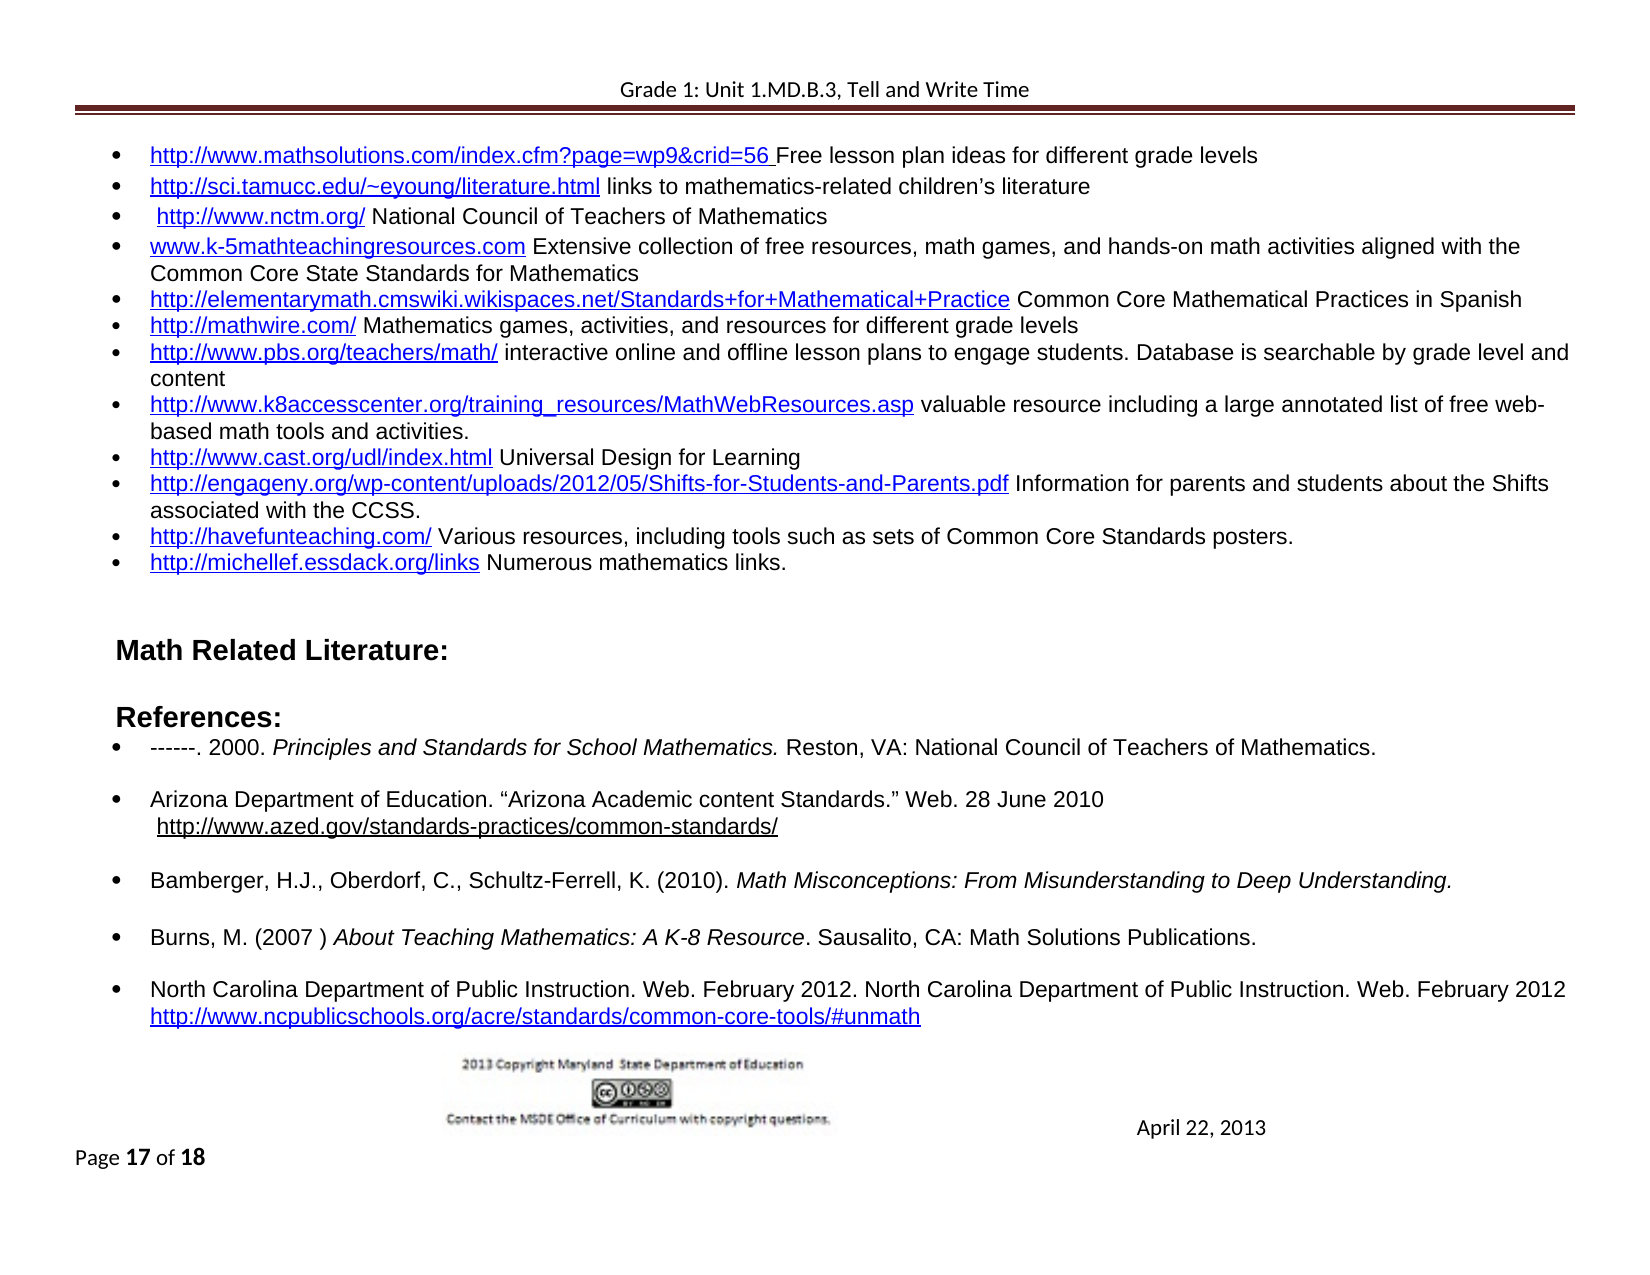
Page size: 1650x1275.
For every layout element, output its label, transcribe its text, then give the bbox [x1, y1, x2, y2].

list http://havefunteaching.com/ Various resources, including tools such as sets of Common Core Standards posters. [112, 523, 1575, 549]
list http://michellef.essdack.org/links Numerous mathematics links. [112, 549, 1575, 576]
list http://www.pbs.org/teachers/math/ interactive online and offline lesson plans to engage students. Database is searchable by grade level and content [112, 338, 1575, 391]
list ------. 2000. Principles and Standards for School Mathematics. Reston, VA: National Council of Teachers of Mathematics. [112, 733, 1575, 760]
list http://mathwire.com/ Mathematics games, activities, and resources for different grade levels [112, 312, 1575, 338]
list http://engageny.org/wp-content/uploads/2012/05/Shifts-for-Students-and-Parents.pdf Information for parents and students about the Shifts associated with the CCSS. [112, 470, 1575, 523]
list http://www.mathsolutions.com/index.cfm?page=wp9&crid=56 Free lesson plan ideas for different grade levels [112, 142, 1575, 169]
list http://www.azed.gov/standards-practices/common-standards/ [150, 813, 1575, 839]
list Arizona Department of Education. “Arizona Academic content Standards.” Web. 28 June 2010 [112, 786, 1575, 813]
list North Carolina Department of Public Instruction. Web. February 2012. North Carolina Department of Public Instruction. Web. February 2012 http://www.ncpublicschools.org/acre/standards/common-core-tools/#unmath [112, 976, 1575, 1029]
text References: [75, 700, 1575, 733]
list Burns, M. (2007 ) About Teaching Mathematics: A K-8 Resource. Sausalito, CA: Math Solutions Publications. [112, 923, 1575, 950]
list Bamberger, H.J., Oberdorf, C., Schultz-Ferrell, K. (2010). Math Misconceptions: From Misunderstanding to Deep Understanding. [112, 867, 1575, 893]
list http://www.k8accesscenter.org/training_resources/MathWebResources.asp valuable resource including a large annotated list of free web-based math tools and activities. [112, 391, 1575, 444]
list www.k-5mathteachingresources.com Extensive collection of free resources, math games, and hands-on math activities aligned with the Common Core State Standards for Mathematics [112, 233, 1575, 286]
list http://elementarymath.cmswiki.wikispaces.net/Standards+for+Mathematical+Practice Common Core Mathematical Practices in Spanish [112, 286, 1575, 312]
text Math Related Literature: [75, 633, 1575, 666]
list http://www.cast.org/udl/index.html Universal Design for Learning [112, 444, 1575, 470]
picture [442, 1052, 839, 1136]
list http://www.nctm.org/ National Council of Teachers of Mathematics [112, 203, 1575, 229]
list http://sci.tamucc.edu/~eyoung/literature.html links to mathematics-related children’s literature [112, 173, 1575, 199]
